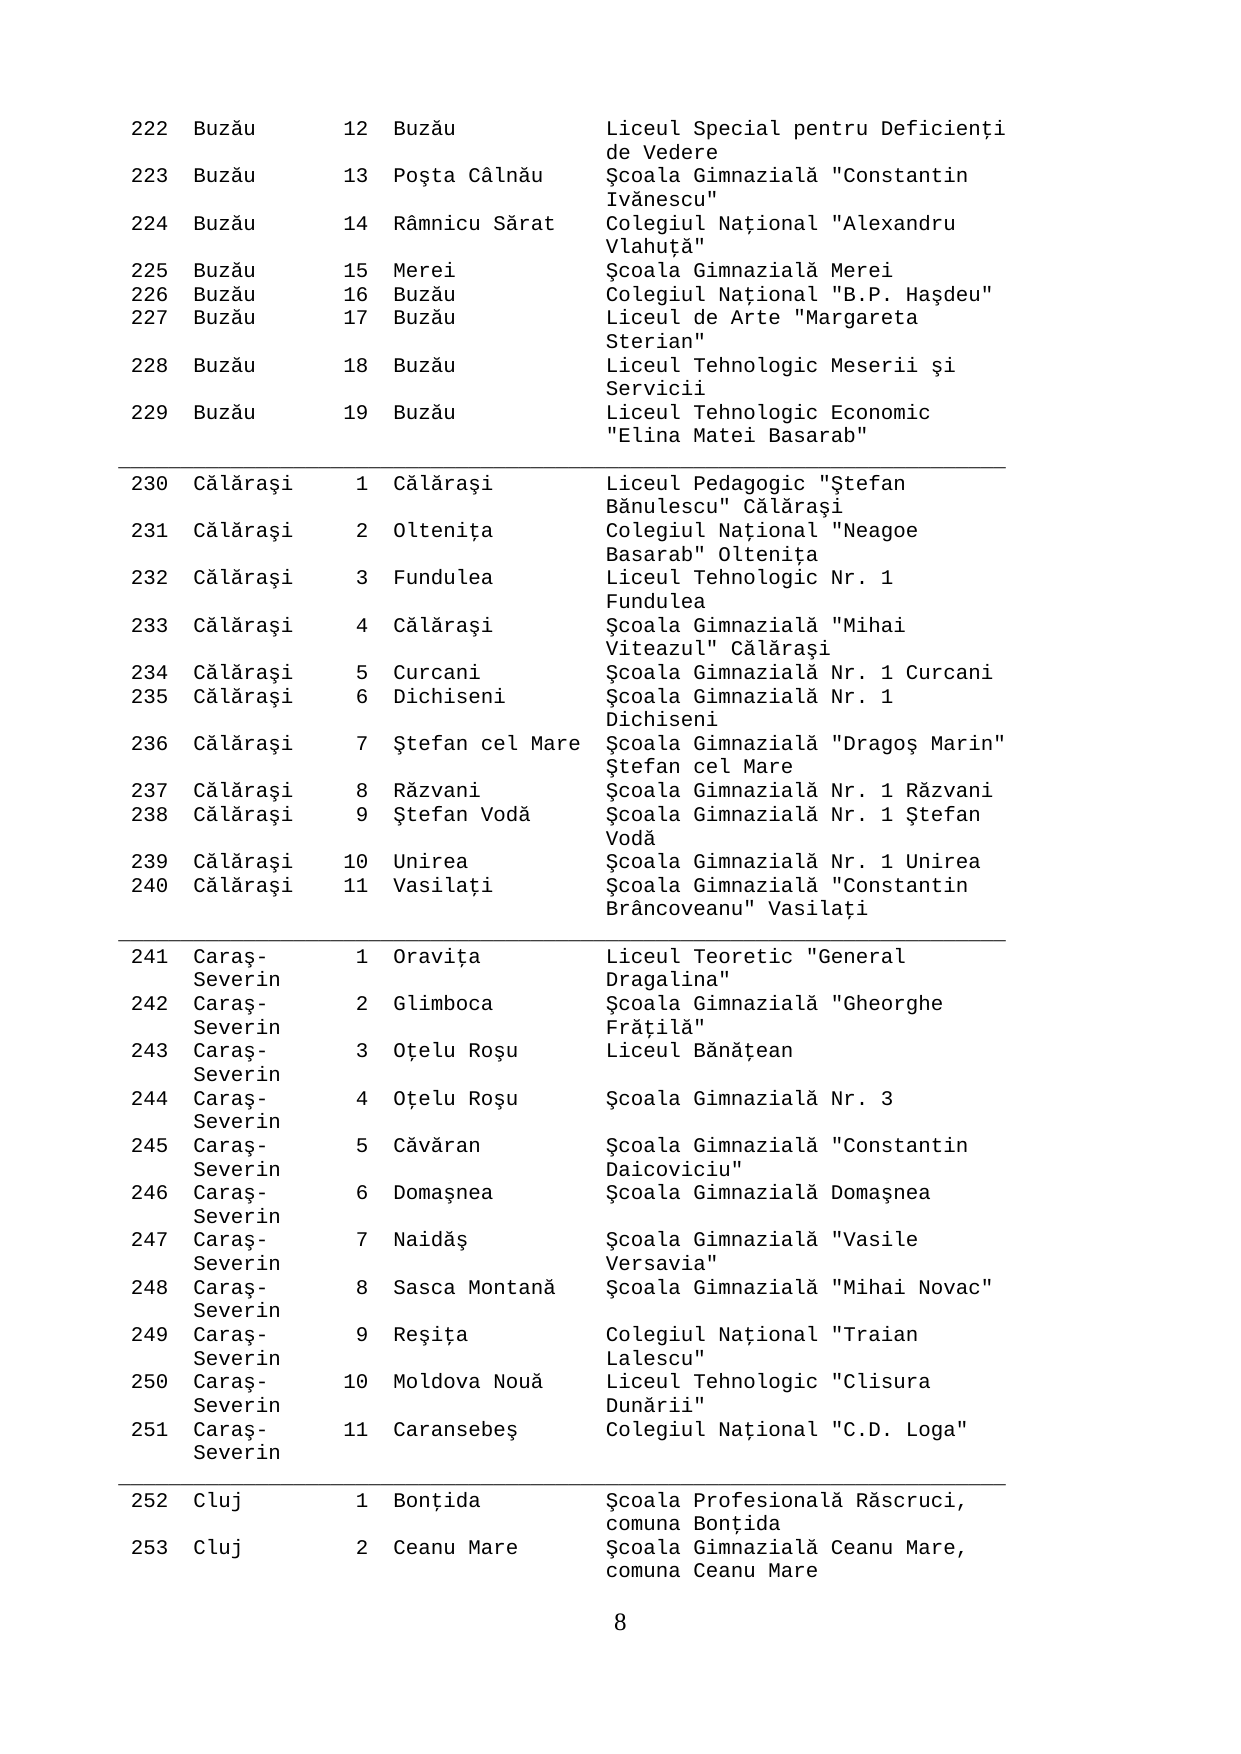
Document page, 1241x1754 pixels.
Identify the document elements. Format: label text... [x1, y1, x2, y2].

text 250 Caraş- 10 Moldova Nouă Liceul Tehnologic "Clisura [118, 1371, 1122, 1395]
text Fundulea [118, 591, 1122, 615]
text comuna Ceanu Mare [118, 1561, 1122, 1584]
text Severin Versavia" [118, 1253, 1122, 1277]
text 225 Buzău 15 Merei Şcoala Gimnazială Merei [118, 260, 1122, 284]
text 234 Călăraşi 5 Curcani Şcoala Gimnazială Nr. 1 Curcani [118, 662, 1122, 686]
text 223 Buzău 13 Poşta Câlnău Şcoala Gimnazială "Constantin [118, 165, 1122, 189]
text Severin Frăţilă" [118, 1017, 1122, 1040]
text Severin [118, 1064, 1122, 1088]
text 226 Buzău 16 Buzău Colegiul Naţional "B.P. Haşdeu" [118, 284, 1122, 307]
text 231 Călăraşi 2 Olteniţa Colegiul Naţional "Neagoe [118, 520, 1122, 544]
text 241 Caraş- 1 Oraviţa Liceul Teoretic "General [118, 946, 1122, 969]
text 237 Călăraşi 8 Răzvani Şcoala Gimnazială Nr. 1 Răzvani [118, 780, 1122, 804]
text 232 Călăraşi 3 Fundulea Liceul Tehnologic Nr. 1 [118, 567, 1122, 591]
text 242 Caraş- 2 Glimboca Şcoala Gimnazială "Gheorghe [118, 993, 1122, 1017]
text Brâncoveanu" Vasilaţi [118, 898, 1122, 922]
text 244 Caraş- 4 Oţelu Roşu Şcoala Gimnazială Nr. 3 [118, 1088, 1122, 1111]
text 253 Cluj 2 Ceanu Mare Şcoala Gimnazială Ceanu Mare, [118, 1537, 1122, 1561]
text 235 Călăraşi 6 Dichiseni Şcoala Gimnazială Nr. 1 [118, 686, 1122, 709]
text Viteazul" Călăraşi [118, 638, 1122, 662]
text Severin Dunării" [118, 1395, 1122, 1419]
text 249 Caraş- 9 Reşiţa Colegiul Naţional "Traian [118, 1324, 1122, 1348]
text 245 Caraş- 5 Căvăran Şcoala Gimnazială "Constantin [118, 1135, 1122, 1158]
text Ştefan cel Mare [118, 757, 1122, 780]
text 236 Călăraşi 7 Ştefan cel Mare Şcoala Gimnazială "Dragoş Marin" [118, 733, 1122, 757]
text Dichiseni [118, 709, 1122, 733]
text Vlahuţă" [118, 236, 1122, 260]
text Severin Daicoviciu" [118, 1158, 1122, 1182]
text 233 Călăraşi 4 Călăraşi Şcoala Gimnazială "Mihai [118, 615, 1122, 638]
text 229 Buzău 19 Buzău Liceul Tehnologic Economic [118, 402, 1122, 426]
text 228 Buzău 18 Buzău Liceul Tehnologic Meserii şi [118, 354, 1122, 378]
text 246 Caraş- 6 Domaşnea Şcoala Gimnazială Domaşnea [118, 1182, 1122, 1206]
text 251 Caraş- 11 Caransebeş Colegiul Naţional "C.D. Loga" [118, 1419, 1122, 1442]
text Severin [118, 1300, 1122, 1324]
text 248 Caraş- 8 Sasca Montană Şcoala Gimnazială "Mihai Novac" [118, 1277, 1122, 1300]
text 239 Călăraşi 10 Unirea Şcoala Gimnazială Nr. 1 Unirea [118, 851, 1122, 875]
text 252 Cluj 1 Bonţida Şcoala Profesională Răscruci, [118, 1489, 1122, 1513]
text _______________________________________________________________________ [118, 449, 1122, 473]
text Severin Dragalina" [118, 969, 1122, 993]
text Severin [118, 1206, 1122, 1229]
text 227 Buzău 17 Buzău Liceul de Arte "Margareta [118, 307, 1122, 331]
text Servicii [118, 378, 1122, 402]
text _______________________________________________________________________ [118, 1466, 1122, 1489]
text Ivănescu" [118, 189, 1122, 213]
text _______________________________________________________________________ [118, 922, 1122, 946]
text 247 Caraş- 7 Naidăş Şcoala Gimnazială "Vasile [118, 1229, 1122, 1253]
text Severin Lalescu" [118, 1348, 1122, 1371]
text Severin [118, 1111, 1122, 1135]
text de Vedere [118, 142, 1122, 165]
text Severin [118, 1442, 1122, 1466]
text comuna Bonţida [118, 1513, 1122, 1537]
text 243 Caraş- 3 Oţelu Roşu Liceul Bănăţean [118, 1040, 1122, 1064]
text 238 Călăraşi 9 Ştefan Vodă Şcoala Gimnazială Nr. 1 Ştefan [118, 804, 1122, 827]
text 230 Călăraşi 1 Călăraşi Liceul Pedagogic "Ştefan [118, 473, 1122, 496]
text 240 Călăraşi 11 Vasilaţi Şcoala Gimnazială "Constantin [118, 875, 1122, 898]
text Basarab" Olteniţa [118, 544, 1122, 567]
text 224 Buzău 14 Râmnicu Sărat Colegiul Naţional "Alexandru [118, 213, 1122, 236]
text Bănulescu" Călăraşi [118, 496, 1122, 520]
text Vodă [118, 827, 1122, 851]
text 222 Buzău 12 Buzău Liceul Special pentru Deficienţi [118, 118, 1122, 142]
text Sterian" [118, 331, 1122, 354]
text "Elina Matei Basarab" [118, 426, 1122, 449]
